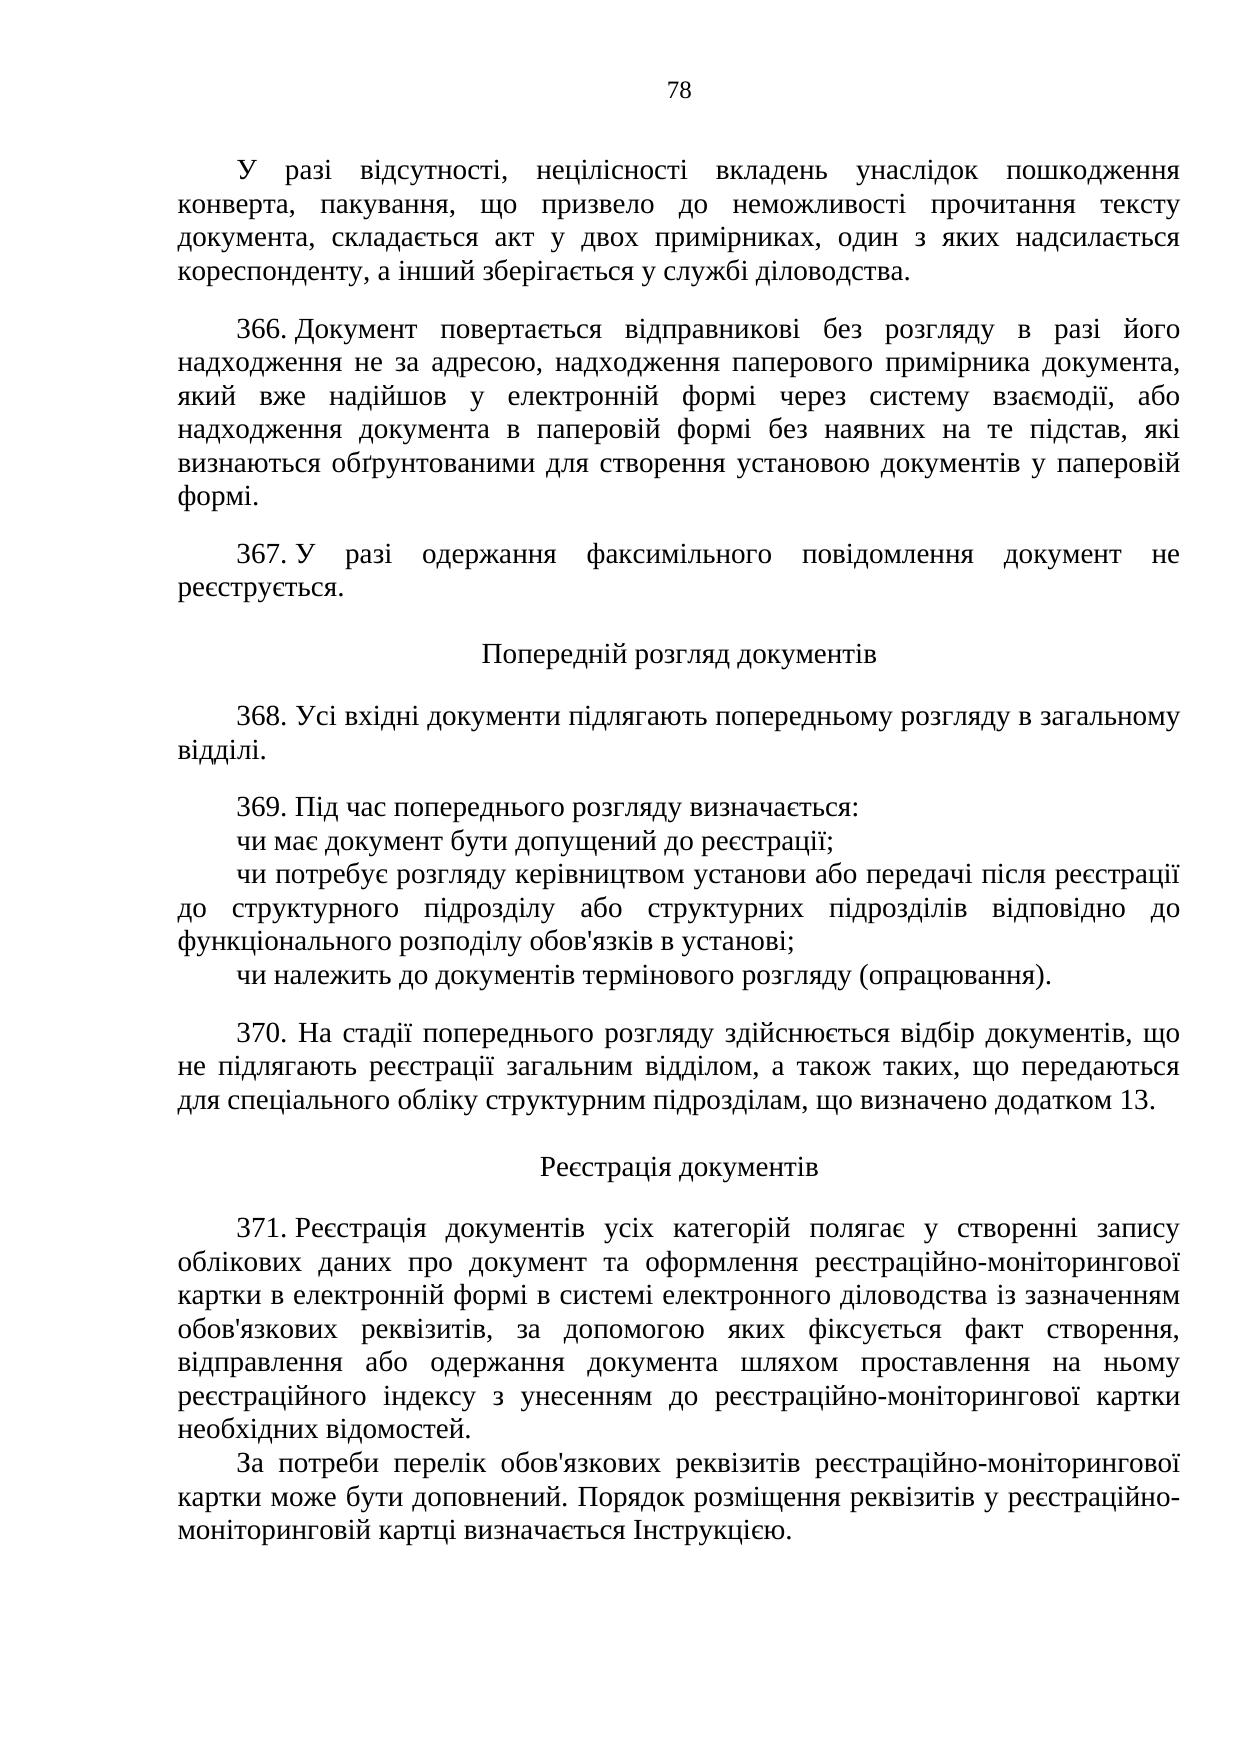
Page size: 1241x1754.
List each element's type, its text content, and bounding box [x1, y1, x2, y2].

text 366. Документ повертається відправникові без розгляду в разі його надходження не за адресою, надходження паперового примірника документа, який вже надійшов у електронній формі через систему взаємодії, або надходження документа в паперовій формі без наявних на те підстав, які визнаються обґрунтованими для створення установою документів у паперовій формі. [177, 311, 1181, 512]
text У разі відсутності, нецілісності вкладень унаслідок пошкодження конверта, пакування, що призвело до неможливості прочитання тексту документа, складається акт у двох примірниках, один з яких надсилається кореспонденту, а інший зберігається у службі діловодства. [177, 152, 1181, 287]
text чи має документ бути допущений до реєстрації; [177, 823, 1181, 856]
text 369. Під час попереднього розгляду визначається: [177, 789, 1181, 823]
text 371. Реєстрація документів усіх категорій полягає у створенні запису облікових даних про документ та оформлення реєстраційно-моніторингової картки в електронній формі в системі електронного діловодства із зазначенням обов'язкових реквізитів, за допомогою яких фіксується факт створення, відправлення або одержання документа шляхом проставлення на ньому реєстраційного індексу з унесенням до реєстраційно-моніторингової картки необхідних відомостей. [177, 1210, 1181, 1445]
subtitle Реєстрація документів [177, 1149, 1181, 1182]
subtitle Попередній розгляд документів [177, 637, 1181, 670]
text чи належить до документів термінового розгляду (опрацювання). [177, 957, 1181, 991]
text За потреби перелік обов'язкових реквізитів реєстраційно-моніторингової картки може бути доповнений. Порядок розміщення реквізитів у реєстраційно-моніторинговій картці визначається Інструкцією. [177, 1445, 1181, 1546]
text 368. Усі вхідні документи підлягають попередньому розгляду в загальному відділі. [177, 698, 1181, 765]
text 370. На стадії попереднього розгляду здійснюється відбір документів, що не підлягають реєстрації загальним відділом, а також таких, що передаються для спеціального обліку структурним підрозділам, що визначено додатком 13. [177, 1015, 1181, 1115]
text чи потребує розгляду керівництвом установи або передачі після реєстрації до структурного підрозділу або структурних підрозділів відповідно до функціонального розподілу обов'язків в установі; [177, 856, 1181, 957]
text 367. У разі одержання факсимільного повідомлення документ не реєструється. [177, 536, 1181, 603]
